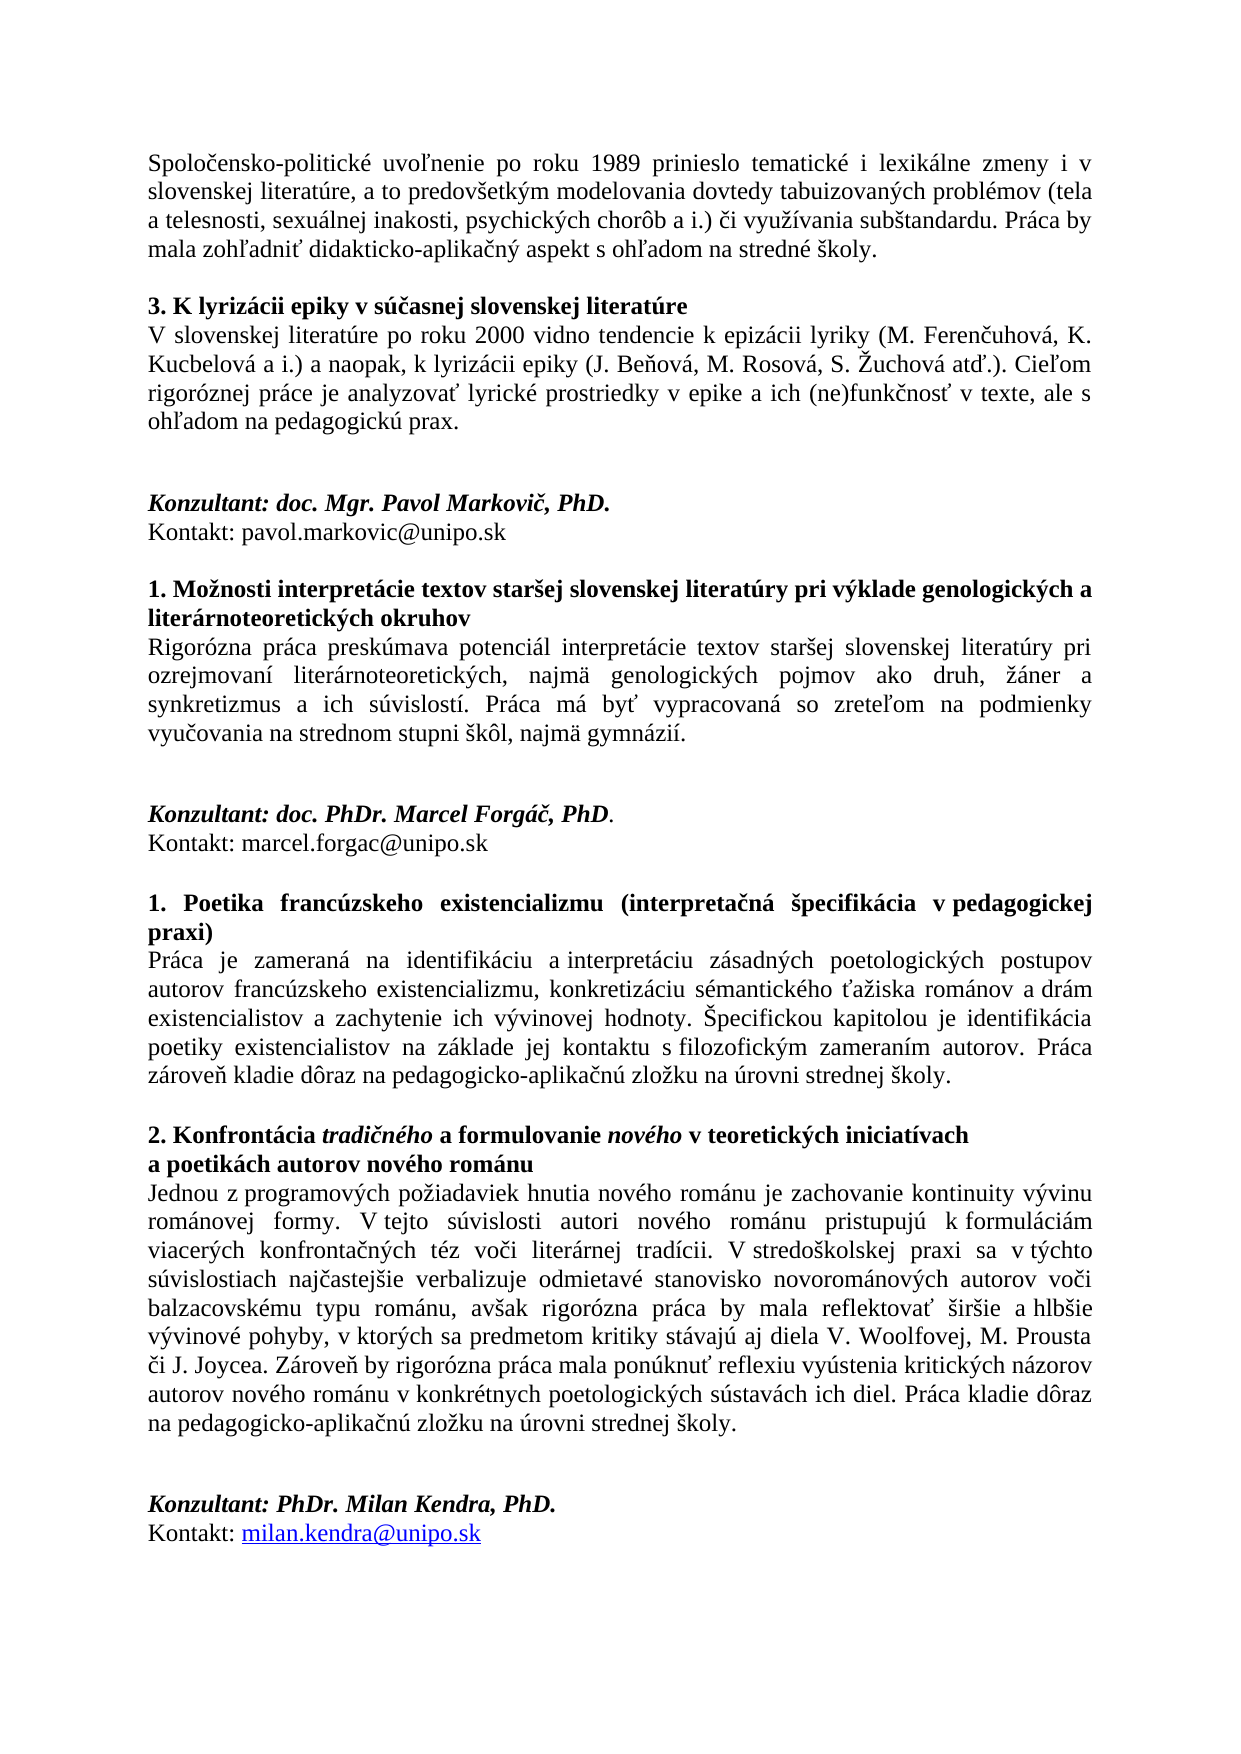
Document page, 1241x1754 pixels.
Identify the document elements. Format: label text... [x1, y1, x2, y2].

text Kontakt: pavol.markovic@unipo.sk [148, 517, 1093, 545]
text Jednou z programových požiadaviek hnutia nového románu je zachovanie kontinuity vývinu románovej formy. V tejto súvislosti autori nového románu pristupujú k formuláciám viacerých konfrontačných téz voči literárnej tradícii. V stredoškolskej praxi sa v týchto súvislostiach najčastejšie verbalizuje odmietavé stanovisko novorománových autorov voči balzacovskému typu románu, avšak rigorózna práca by mala reflektovať širšie a hlbšie vývinové pohyby, v ktorých sa predmetom kritiky stávajú aj diela V. Woolfovej, M. Prousta či J. Joycea. Zároveň by rigorózna práca mala ponúknuť reflexiu vyústenia kritických názorov autorov nového románu v konkrétnych poetologických sústavách ich diel. Práca kladie dôraz na pedagogicko-aplikačnú zložku na úrovni strednej školy. [148, 1178, 1093, 1436]
text 1. Poetika francúzskeho existencializmu (interpretačná špecifikácia v pedagogickej praxi) [148, 888, 1093, 945]
text Práca je zameraná na identifikáciu a interpretáciu zásadných poetologických postupov autorov francúzskeho existencializmu, konkretizáciu sémantického ťažiska románov a drám existencialistov a zachytenie ich vývinovej hodnoty. Špecifickou kapitolou je identifikácia poetiky existencialistov na základe jej kontaktu s filozofickým zameraním autorov. Práca zároveň kladie dôraz na pedagogicko-aplikačnú zložku na úrovni strednej školy. [148, 945, 1093, 1089]
text Spoločensko-politické uvoľnenie po roku 1989 prinieslo tematické i lexikálne zmeny i v slovenskej literatúre, a to predovšetkým modelovania dovtedy tabuizovaných problémov (tela a telesnosti, sexuálnej inakosti, psychických chorôb a i.) či využívania subštandardu. Práca by mala zohľadniť didakticko-aplikačný aspekt s ohľadom na stredné školy. [148, 148, 1093, 263]
text Konzultant: doc. PhDr. Marcel Forgáč, PhD. [148, 799, 1093, 828]
text Konzultant: PhDr. Milan Kendra, PhD. [148, 1489, 1093, 1518]
text Kontakt: milan.kendra@unipo.sk [148, 1518, 1093, 1547]
text Konzultant: doc. Mgr. Pavol Markovič, PhD. [148, 488, 1093, 517]
text 1. Možnosti interpretácie textov staršej slovenskej literatúry pri výklade genologických a literárnoteoretických okruhov [148, 574, 1093, 632]
text V slovenskej literatúre po roku 2000 vidno tendencie k epizácii lyriky (M. Ferenčuhová, K. Kucbelová a i.) a naopak, k lyrizácii epiky (J. Beňová, M. Rosová, S. Žuchová atď.). Cieľom rigoróznej práce je analyzovať lyrické prostriedky v epike a ich (ne)funkčnosť v texte, ale s ohľadom na pedagogickú prax. [148, 320, 1093, 435]
text Kontakt: marcel.forgac@unipo.sk [148, 828, 1093, 857]
text Rigorózna práca preskúmava potenciál interpretácie textov staršej slovenskej literatúry pri ozrejmovaní literárnoteoretických, najmä genologických pojmov ako druh, žáner a synkretizmus a ich súvislostí. Práca má byť vypracovaná so zreteľom na podmienky vyučovania na strednom stupni škôl, najmä gymnázií. [148, 632, 1093, 747]
text 3. K lyrizácii epiky v súčasnej slovenskej literatúre [148, 291, 1093, 320]
text 2. Konfrontácia tradičného a formulovanie nového v teoretických iniciatívach a poetikách autorov nového románu [148, 1120, 1093, 1178]
